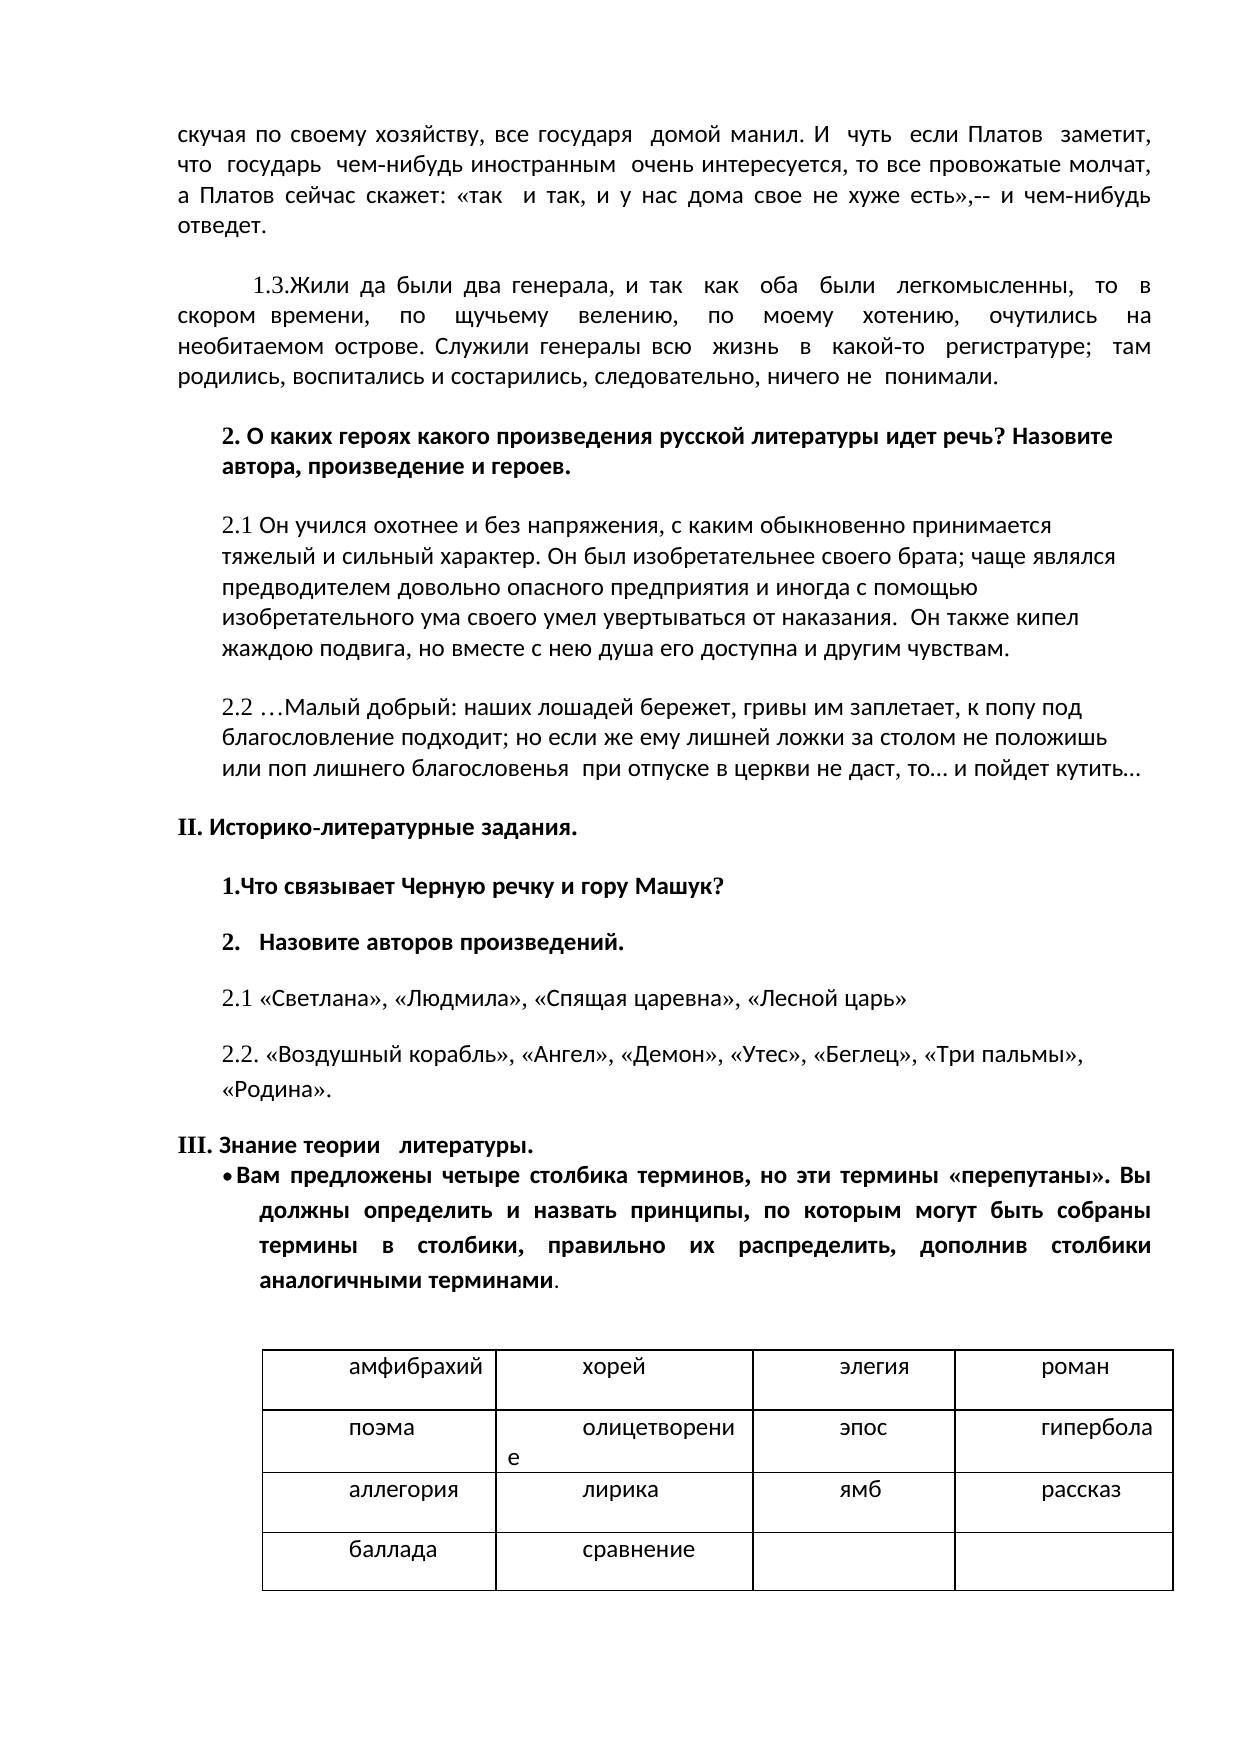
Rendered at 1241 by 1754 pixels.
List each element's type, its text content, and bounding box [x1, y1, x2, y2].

table_cell олицетворение [497, 1411, 752, 1472]
table_header элегия [754, 1351, 954, 1409]
table_cell аллегория [263, 1473, 495, 1532]
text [177, 118, 1152, 240]
list Вам предложены четыре столбика терминов, но эти термины «перепутаны». Вы должны определить и назвать принципы, по которым могут быть собраны термины в столбики, правильно их распределить, дополнив столбики аналогичными терминами. [222, 1159, 1152, 1295]
text 2. Назовите авторов произведений. [222, 926, 1152, 957]
table_cell ямб [754, 1473, 954, 1532]
table_cell рассказ [956, 1473, 1172, 1532]
table_cell [754, 1533, 954, 1589]
table_cell эпос [754, 1411, 954, 1472]
text 2.1 Он учился охотнее и без напряжения, с каким обыкновенно принимается тяжелый и сильный характер. Он был изобретательнее своего брата; чаще являлся предводителем довольно опасного предприятия и иногда с помощью изобретательного ума своего умел увертываться от наказания. Он также кипел жаждою подвига, но вместе с нею душа его доступна и другим чувствам. [222, 509, 1152, 662]
table_cell баллада [263, 1533, 495, 1589]
table_header роман [956, 1351, 1172, 1409]
text 2.1 «Светлана», «Людмила», «Спящая царевна», «Лесной царь» [222, 982, 1152, 1013]
text III. Знание теории литературы. [177, 1129, 1152, 1159]
text II. Историко-литературные задания. [177, 811, 1152, 842]
text 2. О каких героях какого произведения русской литературы идет речь? Назовите автора, произведение и героев. [222, 420, 1152, 481]
table_cell гипербола [956, 1411, 1172, 1472]
table_cell [956, 1533, 1172, 1589]
table_cell лирика [497, 1473, 752, 1532]
text 2.2 …Малый добрый: наших лошадей бережет, гривы им заплетает, к попу под благословление подходит; но если же ему лишней ложки за столом не положишь или поп лишнего благословенья при отпуске в церкви не даст, то… и пойдет кутить… [222, 691, 1152, 782]
table_cell поэма [263, 1411, 495, 1472]
text 1.Что связывает Черную речку и гору Машук? [222, 871, 1152, 901]
table_header амфибрахий [263, 1351, 495, 1409]
text 1.3.Жили да были два генерала, и так как оба были легкомысленны, то в скором времени, по щучьему велению, по моему хотению, очутились на необитаемом острове. Служили генералы всю жизнь в какой-то регистратуре; там родились, воспитались и состарились, следовательно, ничего не понимали. [177, 269, 1152, 391]
text 2.2. «Воздушный корабль», «Ангел», «Демон», «Утес», «Беглец», «Три пальмы», «Родина». [222, 1038, 1152, 1103]
table_cell сравнение [497, 1533, 752, 1589]
table_header хорей [497, 1351, 752, 1409]
